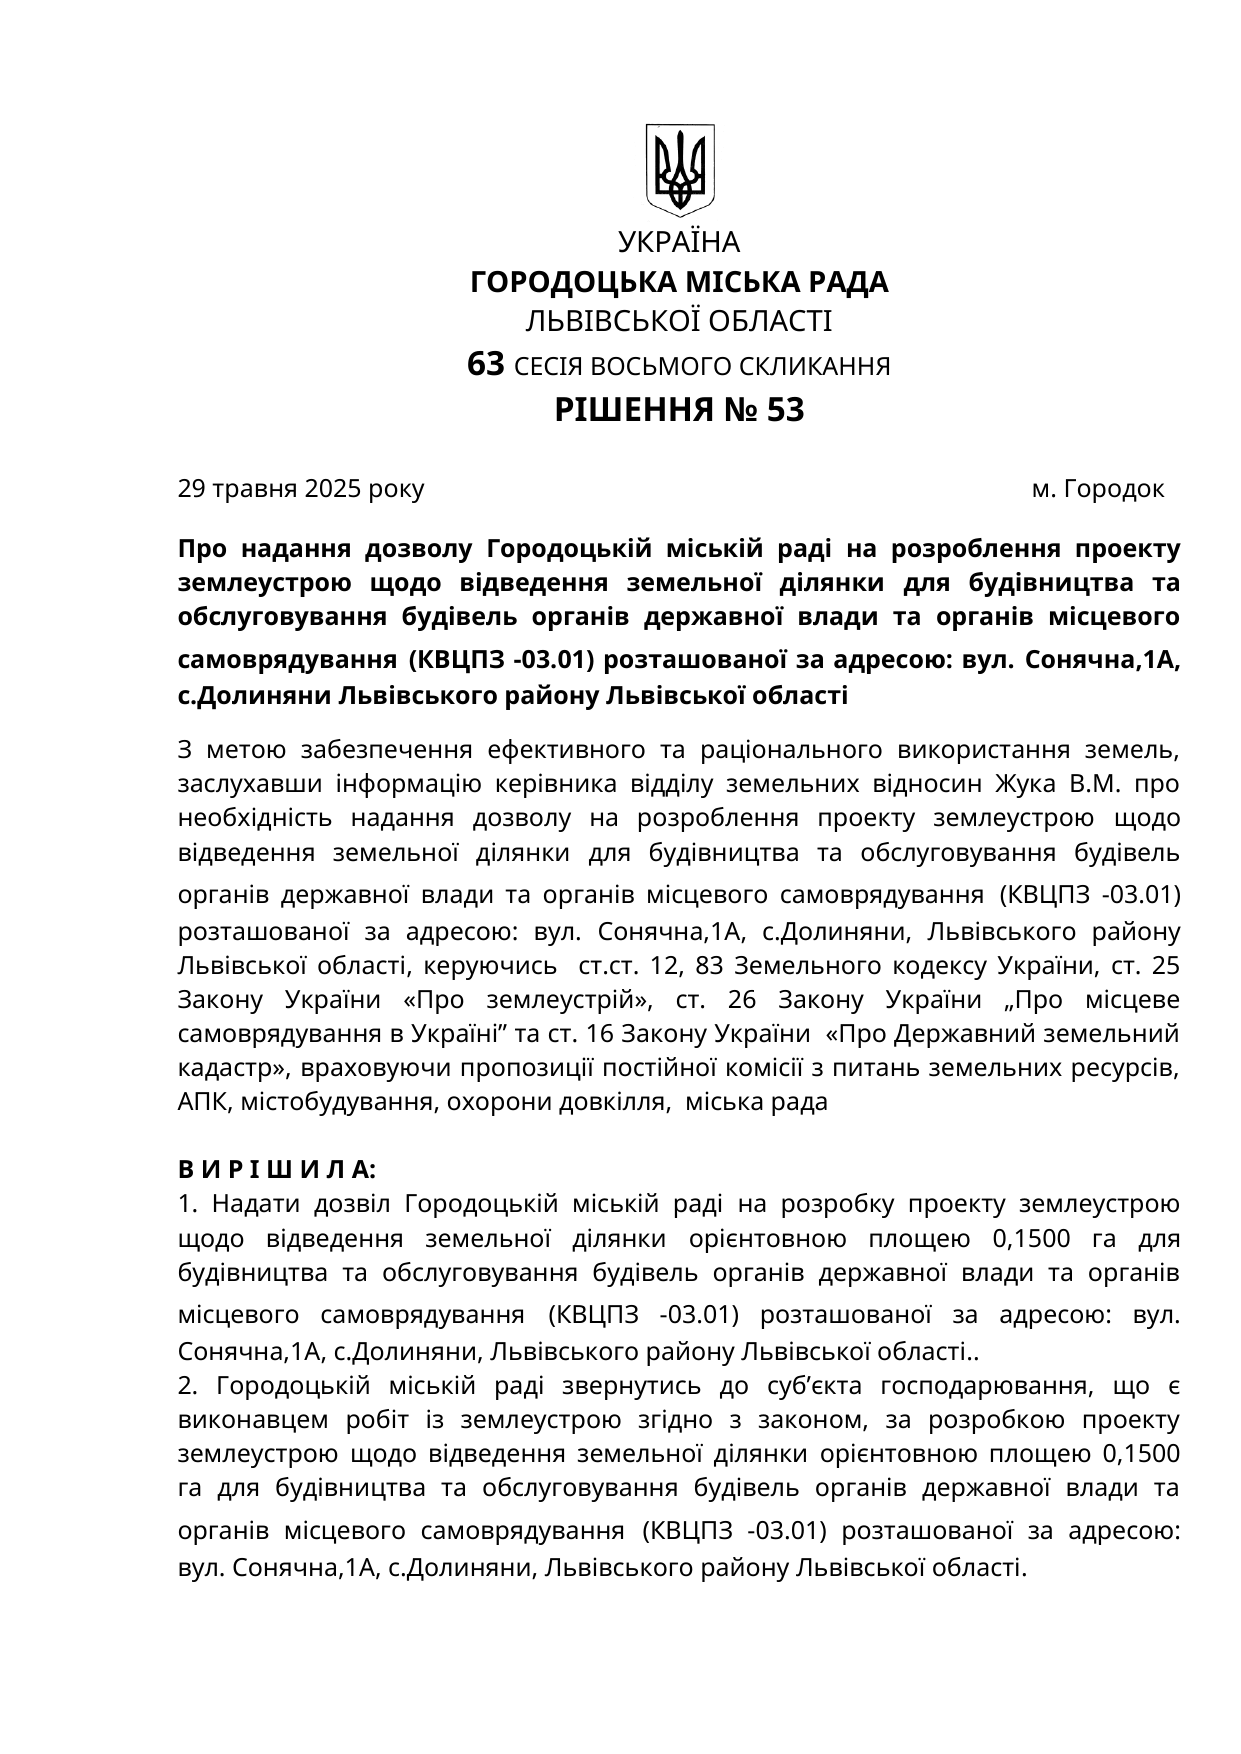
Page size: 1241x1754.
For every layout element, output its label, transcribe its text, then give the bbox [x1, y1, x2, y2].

picture [633, 118, 726, 222]
text УКРАЇНА [177, 221, 1181, 261]
text 1. Надати дозвіл Городоцькій міській раді на розробку проекту землеустрою щодо відведення земельної ділянки орієнтовною площею 0,1500 га для будівництва та обслуговування будівель органів державної влади та органів місцевого самоврядування (КВЦПЗ -03.01) розташованої за адресою: вул. Сонячна,1А, с.Долиняни, Львівського району Львівської області.. [177, 1186, 1181, 1368]
text Про надання дозволу Городоцькій міській раді на розроблення проекту землеустрою щодо відведення земельної ділянки для будівництва та обслуговування будівель органів державної влади та органів місцевого самоврядування (КВЦПЗ -03.01) розташованої за адресою: вул. Сонячна,1А, с.Долиняни Львівського району Львівської області [177, 530, 1181, 712]
text ГОРОДОЦЬКА МІСЬКА РАДА [177, 261, 1181, 301]
text РІШЕННЯ № 53 [177, 386, 1181, 431]
text В И Р І Ш И Л А: [177, 1152, 1181, 1186]
text 29 травня 2025 року м. Городок [177, 471, 1181, 505]
text З метою забезпечення ефективного та раціонального використання земель, заслухавши інформацію керівника відділу земельних відносин Жука В.М. про необхідність надання дозволу на розроблення проекту землеустрою щодо відведення земельної ділянки для будівництва та обслуговування будівель органів державної влади та органів місцевого самоврядування (КВЦПЗ -03.01) розташованої за адресою: вул. Сонячна,1А, с.Долиняни, Львівського району Львівської області, керуючись ст.ст. 12, 83 Земельного кодексу України, ст. 25 Закону України «Про землеустрій», ст. 26 Закону України „Про місцеве самоврядування в Україні” та ст. 16 Закону України «Про Державний земельний кадастр», враховуючи пропозиції постійної комісії з питань земельних ресурсів, АПК, містобудування, охорони довкілля, міська рада [177, 732, 1181, 1118]
text 2. Городоцькій міській раді звернутись до суб’єкта господарювання, що є виконавцем робіт із землеустрою згідно з законом, за розробкою проекту землеустрою щодо відведення земельної ділянки орієнтовною площею 0,1500 га для будівництва та обслуговування будівель органів державної влади та органів місцевого самоврядування (КВЦПЗ -03.01) розташованої за адресою: вул. Сонячна,1А, с.Долиняни, Львівського району Львівської області. [177, 1368, 1181, 1583]
text 63 сесія восьмого скликання [177, 340, 1181, 386]
text ЛЬВІВСЬКОЇ ОБЛАСТІ [177, 301, 1181, 340]
